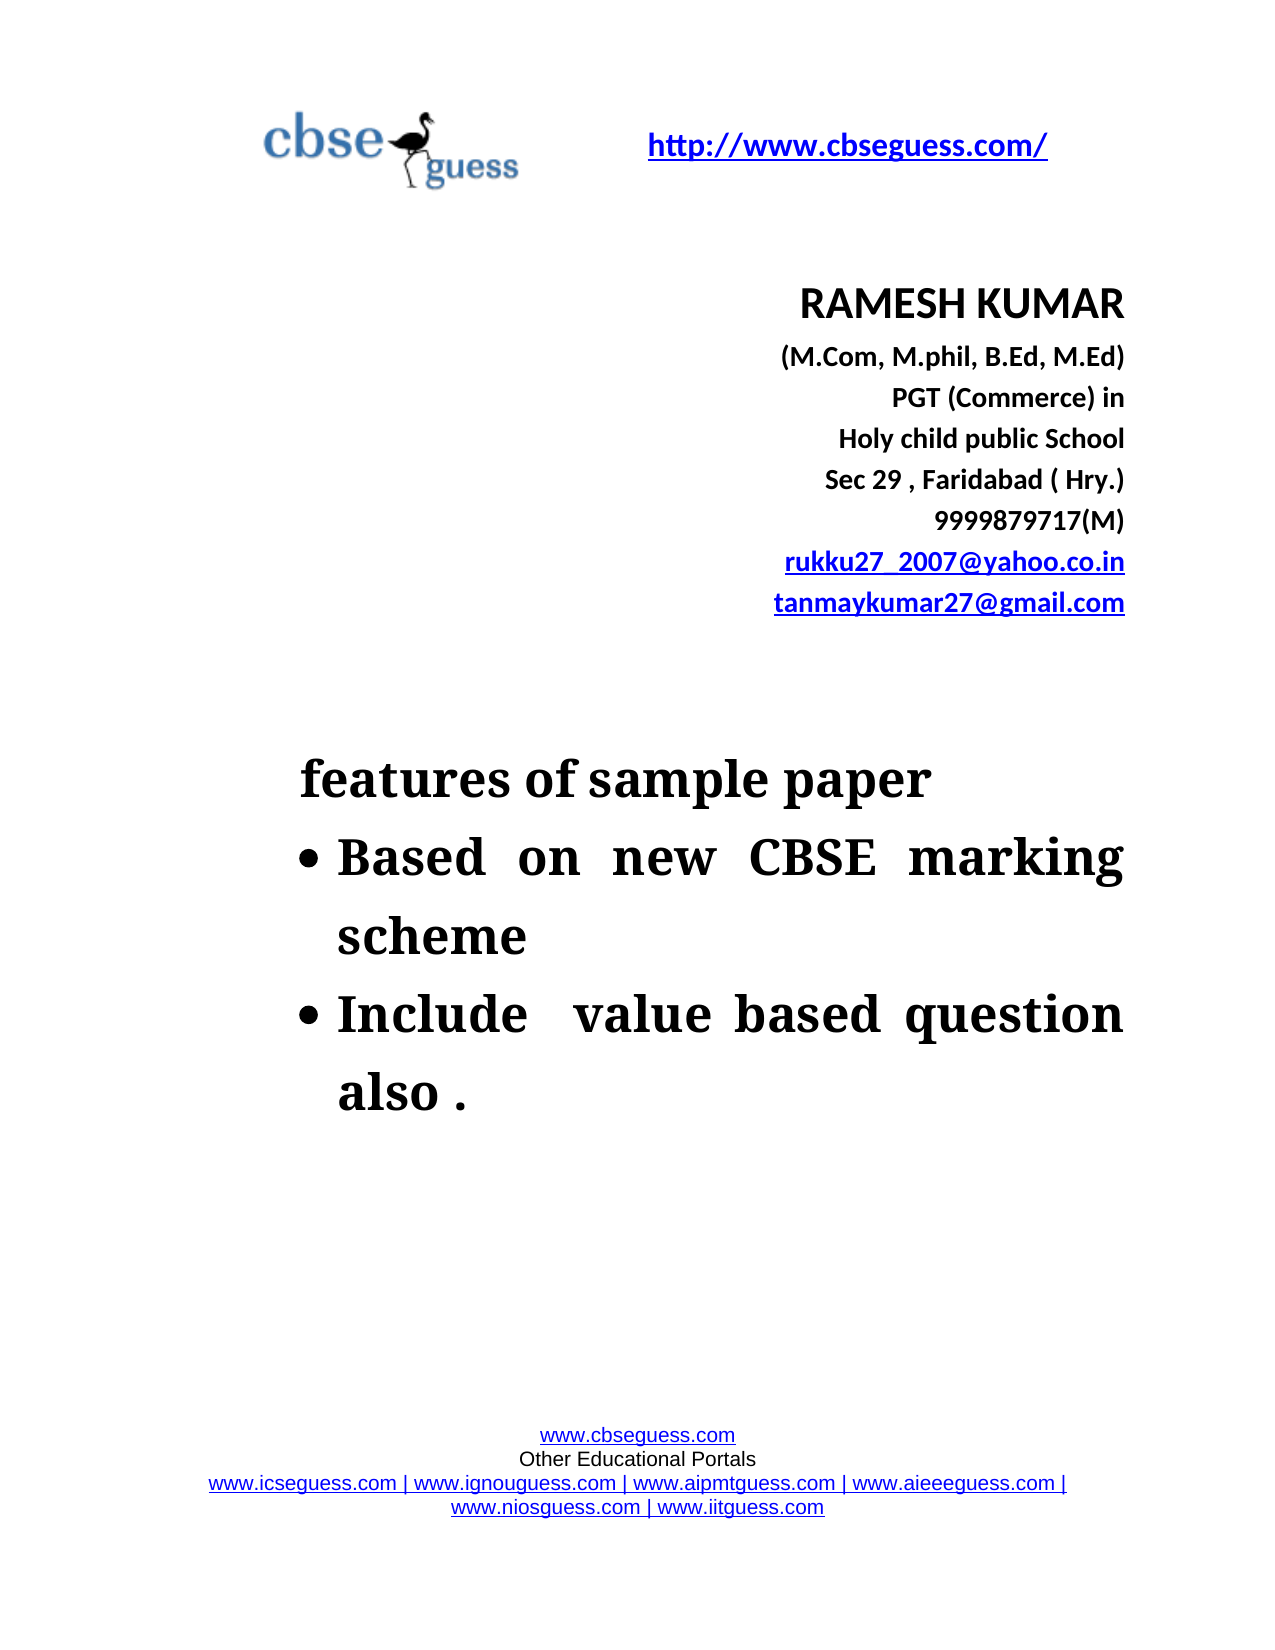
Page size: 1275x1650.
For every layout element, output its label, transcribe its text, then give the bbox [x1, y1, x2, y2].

list Based on new CBSE marking scheme [300, 822, 1125, 969]
list 9999879717(M) [300, 502, 1125, 538]
list Sec 29 , Faridabad ( Hry.) [300, 461, 1125, 497]
list (M.Com, M.phil, B.Ed, M.Ed) [300, 338, 1125, 374]
list PGT (Commerce) in [300, 379, 1125, 415]
list features of sample paper [300, 744, 1125, 812]
list Include value based question also . [300, 979, 1125, 1126]
picture [220, 81, 563, 207]
list tanmaykumar27@gmail.com [300, 584, 1125, 619]
list RAMESH KUMAR [300, 274, 1125, 330]
list rukku27_2007@yahoo.co.in [300, 543, 1125, 578]
list Holy child public School [300, 420, 1125, 456]
